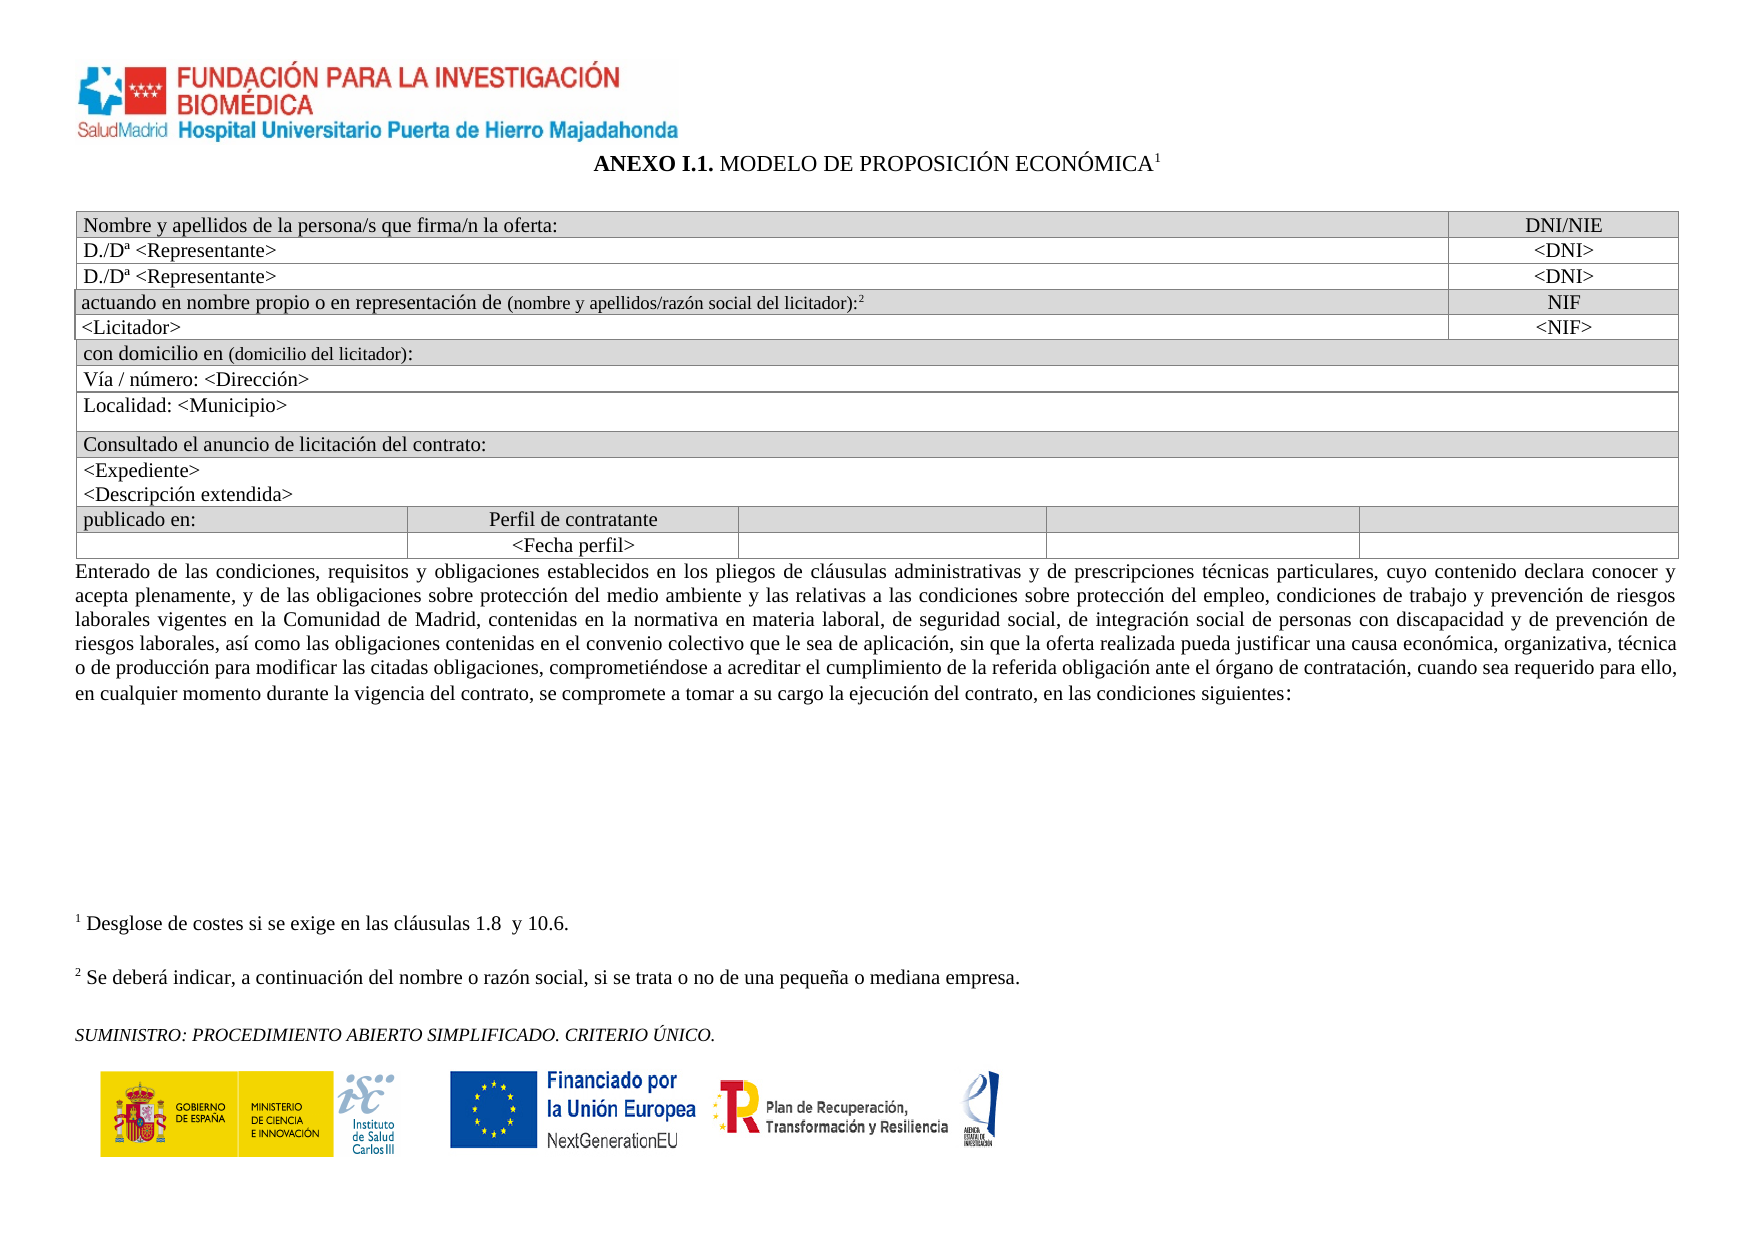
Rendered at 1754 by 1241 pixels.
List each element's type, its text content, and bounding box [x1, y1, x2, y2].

table_cell publicado en: [77, 507, 407, 532]
table_header DNI/NIE [1449, 212, 1678, 237]
table_cell [739, 507, 1046, 532]
picture [75, 59, 680, 145]
table_cell <Expediente> <Descripción extendida> [77, 458, 1678, 506]
table_cell <DNI> [1449, 238, 1678, 263]
table_cell [1360, 507, 1678, 532]
table_header Nombre y apellidos de la persona/s que firma/n la oferta: [77, 212, 1448, 237]
table_cell D./Dª <Representante> [77, 264, 1448, 289]
text ANEXO I.1. MODELO DE PROPOSICIÓN ECONÓMICA [75, 150, 1679, 177]
table_cell [77, 533, 407, 558]
table_cell Consultado el anuncio de licitación del contrato: [77, 432, 1678, 457]
picture [447, 1060, 1009, 1157]
table_cell <NIF> [1449, 315, 1678, 339]
table_cell [739, 533, 1046, 558]
table_cell NIF [1449, 290, 1678, 314]
table_cell D./Dª <Representante> [77, 238, 1448, 263]
table_cell Vía / número: <Dirección> [77, 366, 1678, 391]
table_cell <Fecha perfil> [408, 533, 738, 558]
table_cell Localidad: <Municipio> [77, 393, 1678, 431]
table_cell Perfil de contratante [408, 507, 738, 532]
table_cell [1047, 533, 1359, 558]
text Enterado de las condiciones, requisitos y obligaciones establecidos en los pliegos de cláusulas administrativas y de prescripciones técnicas particulares, cuyo contenido declara conocer y acepta plenamente, y de las obligaciones sobre protección del medio ambiente y las relativas a las condiciones sobre protección del empleo, condiciones de trabajo y prevención de riesgos laborales vigentes en la Comunidad de Madrid, contenidas en la normativa en materia laboral, de seguridad social, de integración social de personas con discapacidad y de prevención de riesgos laborales, así como las obligaciones contenidas en el convenio colectivo que le sea de aplicación, sin que la oferta realizada pueda justificar una causa económica, organizativa, técnica o de producción para modificar las citadas obligaciones, comprometiéndose a acreditar el cumplimiento de la referida obligación ante el órgano de contratación, cuando sea requerido para ello, en cualquier momento durante la vigencia del contrato, se compromete a tomar a su cargo la ejecución del contrato, en las condiciones siguientes: [75, 559, 1679, 706]
table_cell [1360, 533, 1678, 558]
table_cell <DNI> [1449, 264, 1678, 289]
table_cell [1047, 507, 1359, 532]
table_cell actuando en nombre propio o en representación de (nombre y apellidos/razón social del licitador): [76, 290, 1448, 314]
table_cell <Licitador> [76, 315, 1448, 339]
picture [100, 1071, 402, 1157]
table_cell con domicilio en (domicilio del licitador): [77, 340, 1678, 365]
